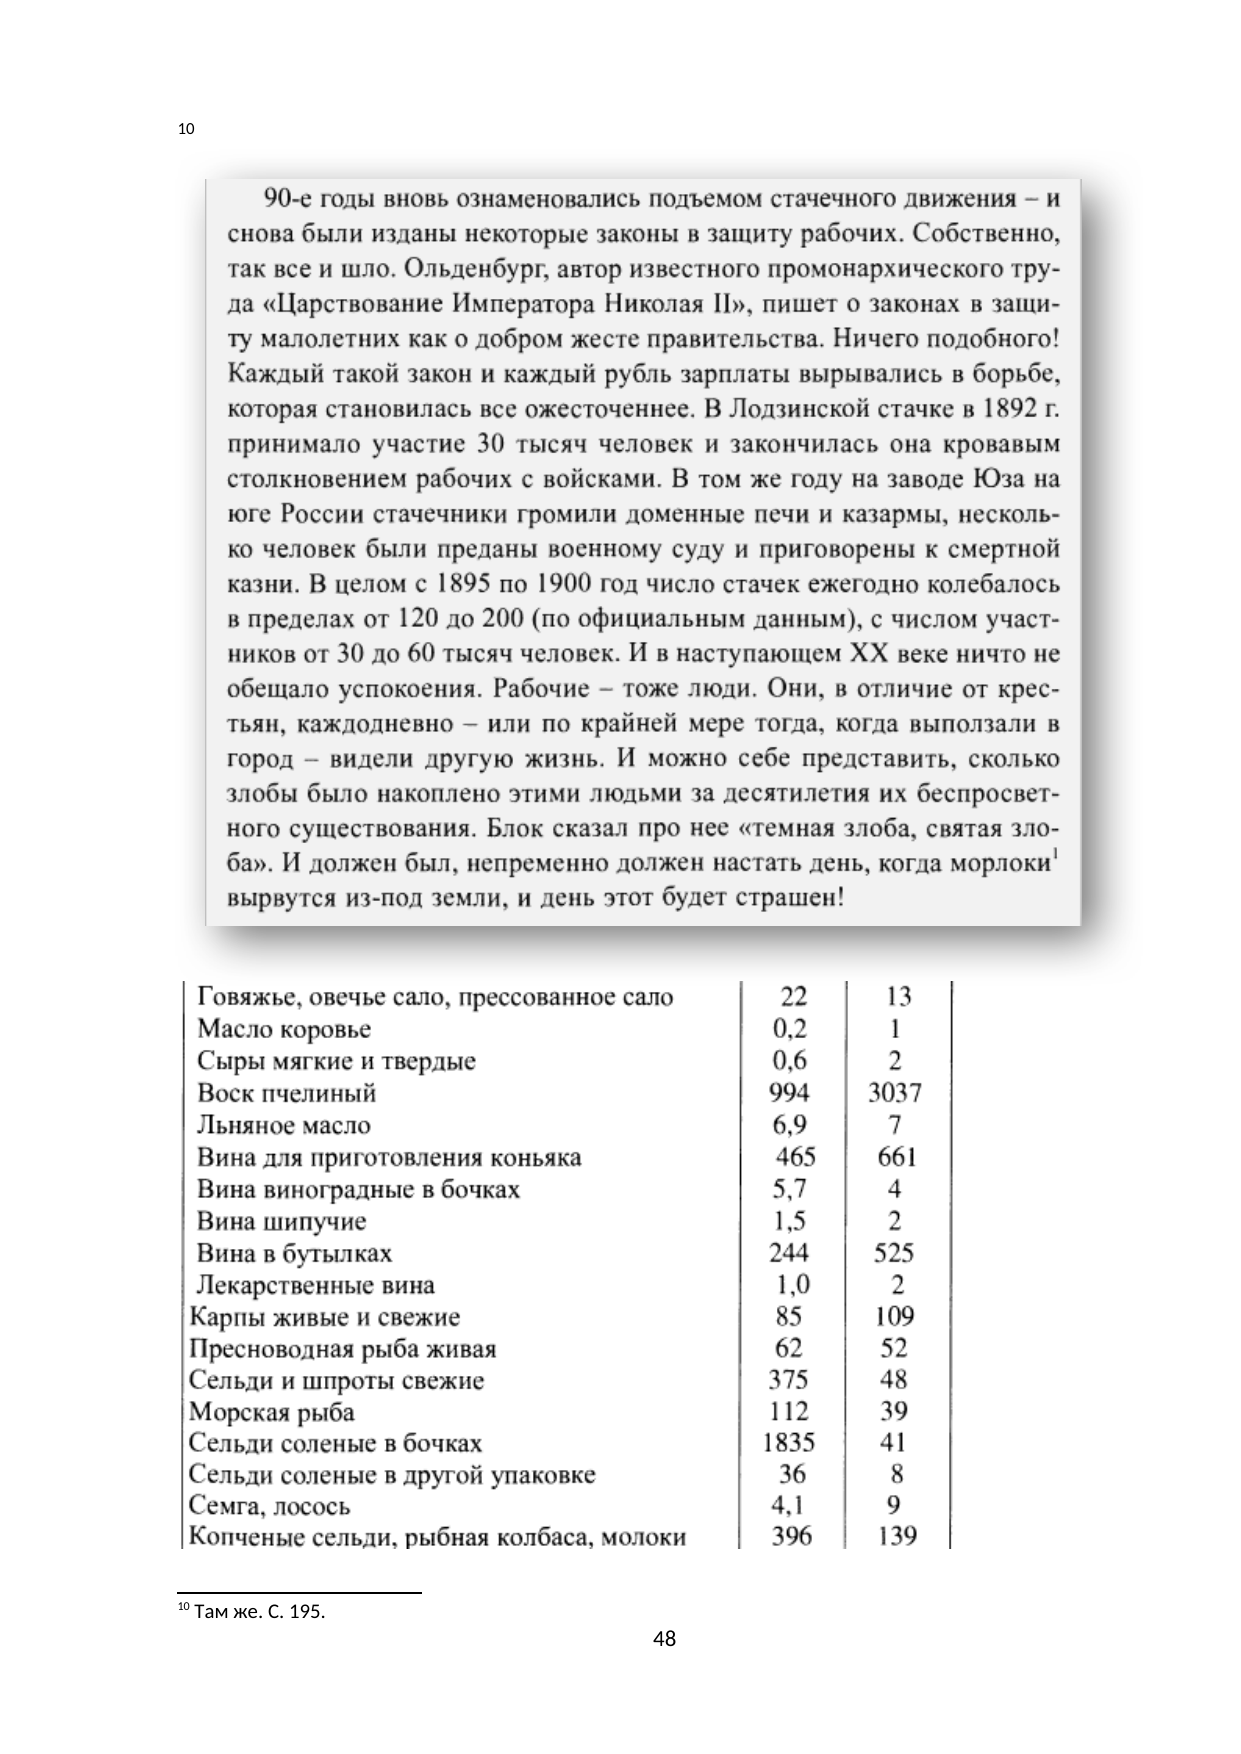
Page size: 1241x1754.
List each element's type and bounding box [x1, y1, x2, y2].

picture [177, 981, 959, 1549]
picture [205, 179, 1082, 926]
